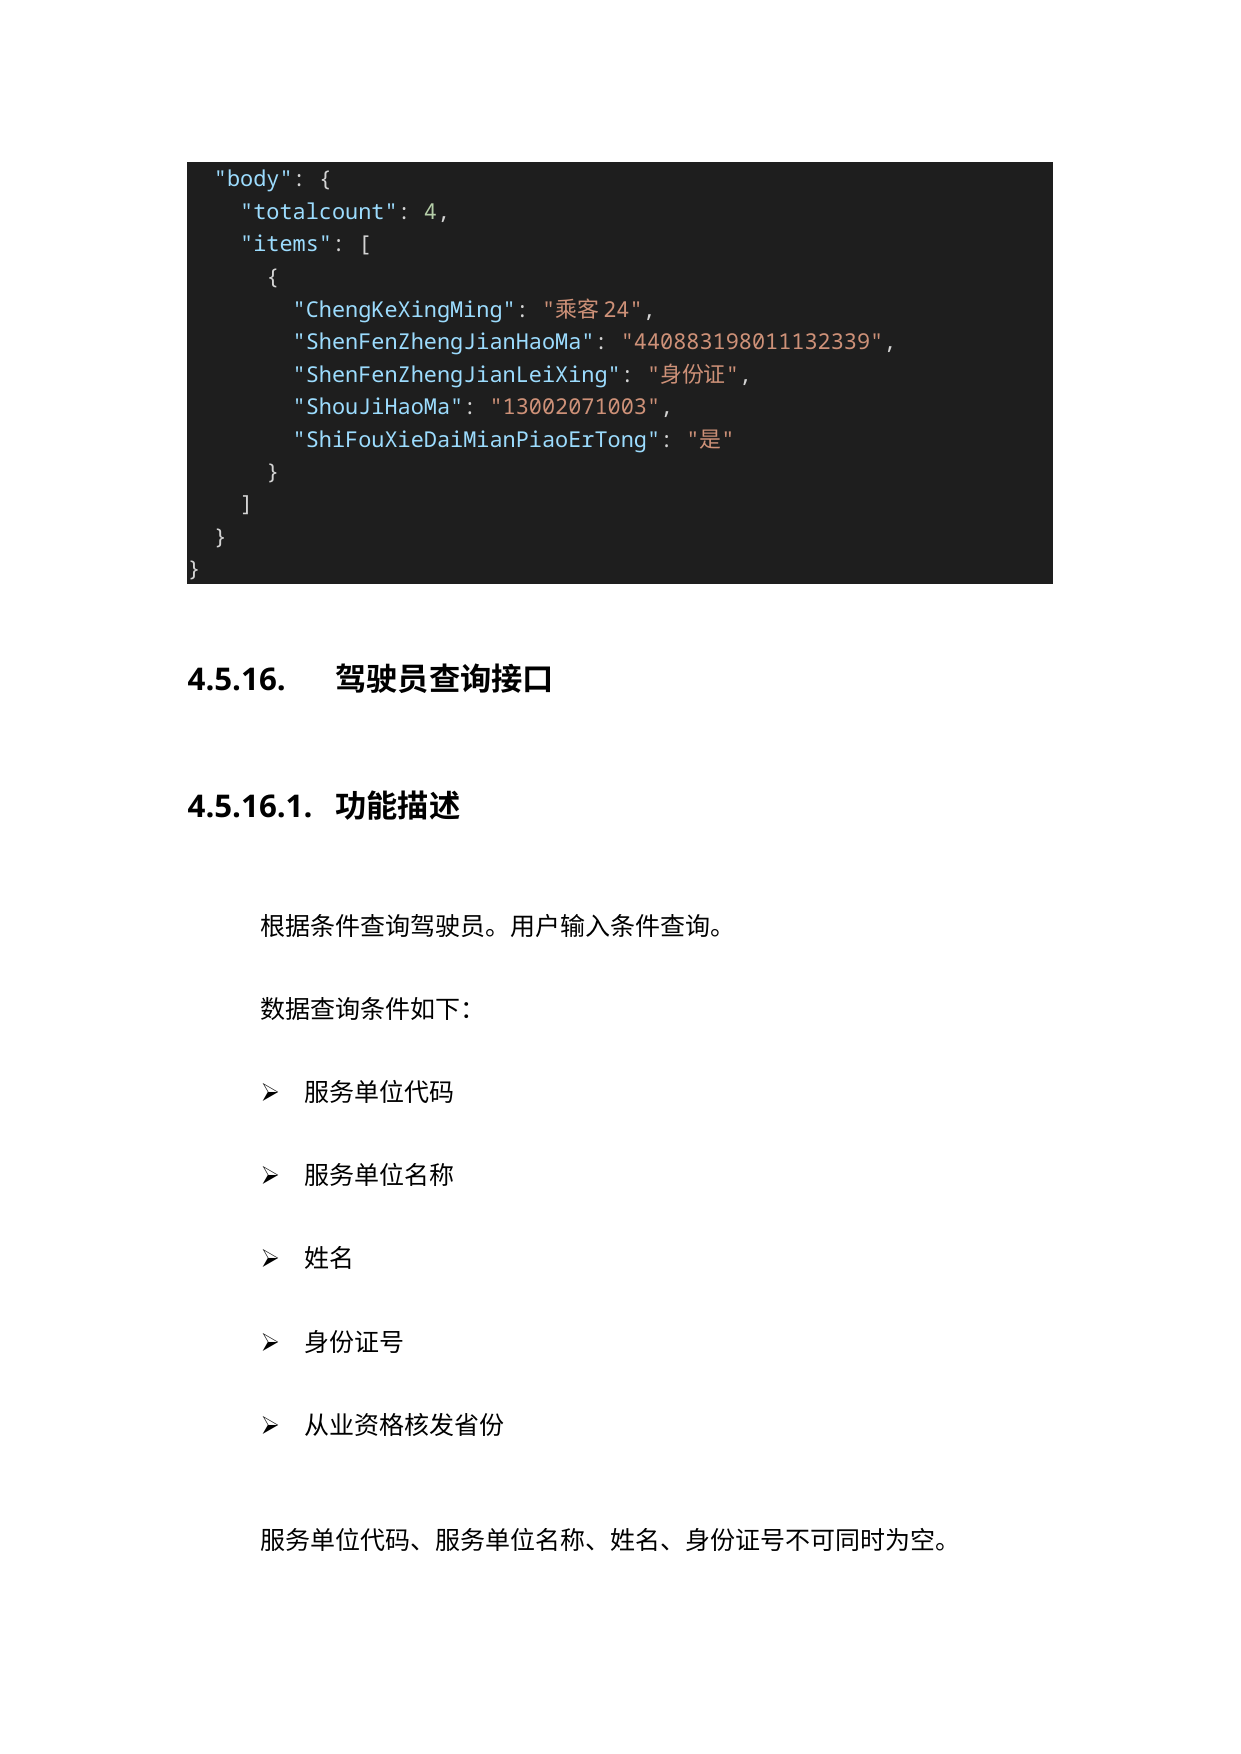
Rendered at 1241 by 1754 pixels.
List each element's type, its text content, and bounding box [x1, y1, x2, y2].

list 姓名 [260, 1224, 1053, 1289]
list 从业资格核发省份 [260, 1391, 1053, 1456]
text ] [187, 487, 1053, 519]
text 根据条件查询驾驶员。用户输入条件查询。 [260, 892, 1053, 957]
text "ShiFouXieDaiMianPiaoErTong": "是" [721, 422, 1053, 454]
subtitle 功能描述 [187, 771, 1053, 836]
list 身份证号 [260, 1308, 1053, 1373]
text "ChengKeXingMing": "乘客24", [603, 292, 1053, 324]
text } [187, 552, 1053, 584]
text "ShenFenZhengJianHaoMa": "440883198011132339", [187, 324, 1053, 357]
text "ShenFenZhengJianLeiXing": "身份证", [726, 357, 1053, 389]
list 服务单位名称 [260, 1141, 1053, 1206]
text "body": { [187, 162, 1053, 194]
text } [187, 519, 1053, 552]
text 服务单位代码、服务单位名称、姓名、身份证号不可同时为空。 [260, 1506, 1053, 1571]
text { [187, 259, 1053, 292]
text } [187, 454, 1053, 487]
text "ShouJiHaoMa": "13002071003", [187, 389, 1053, 422]
subtitle 驾驶员查询接口 [187, 644, 1053, 709]
text 数据查询条件如下： [260, 975, 1053, 1040]
text "totalcount": 4, [187, 194, 1053, 227]
text "items": [ [187, 227, 1053, 259]
list 服务单位代码 [260, 1058, 1053, 1123]
